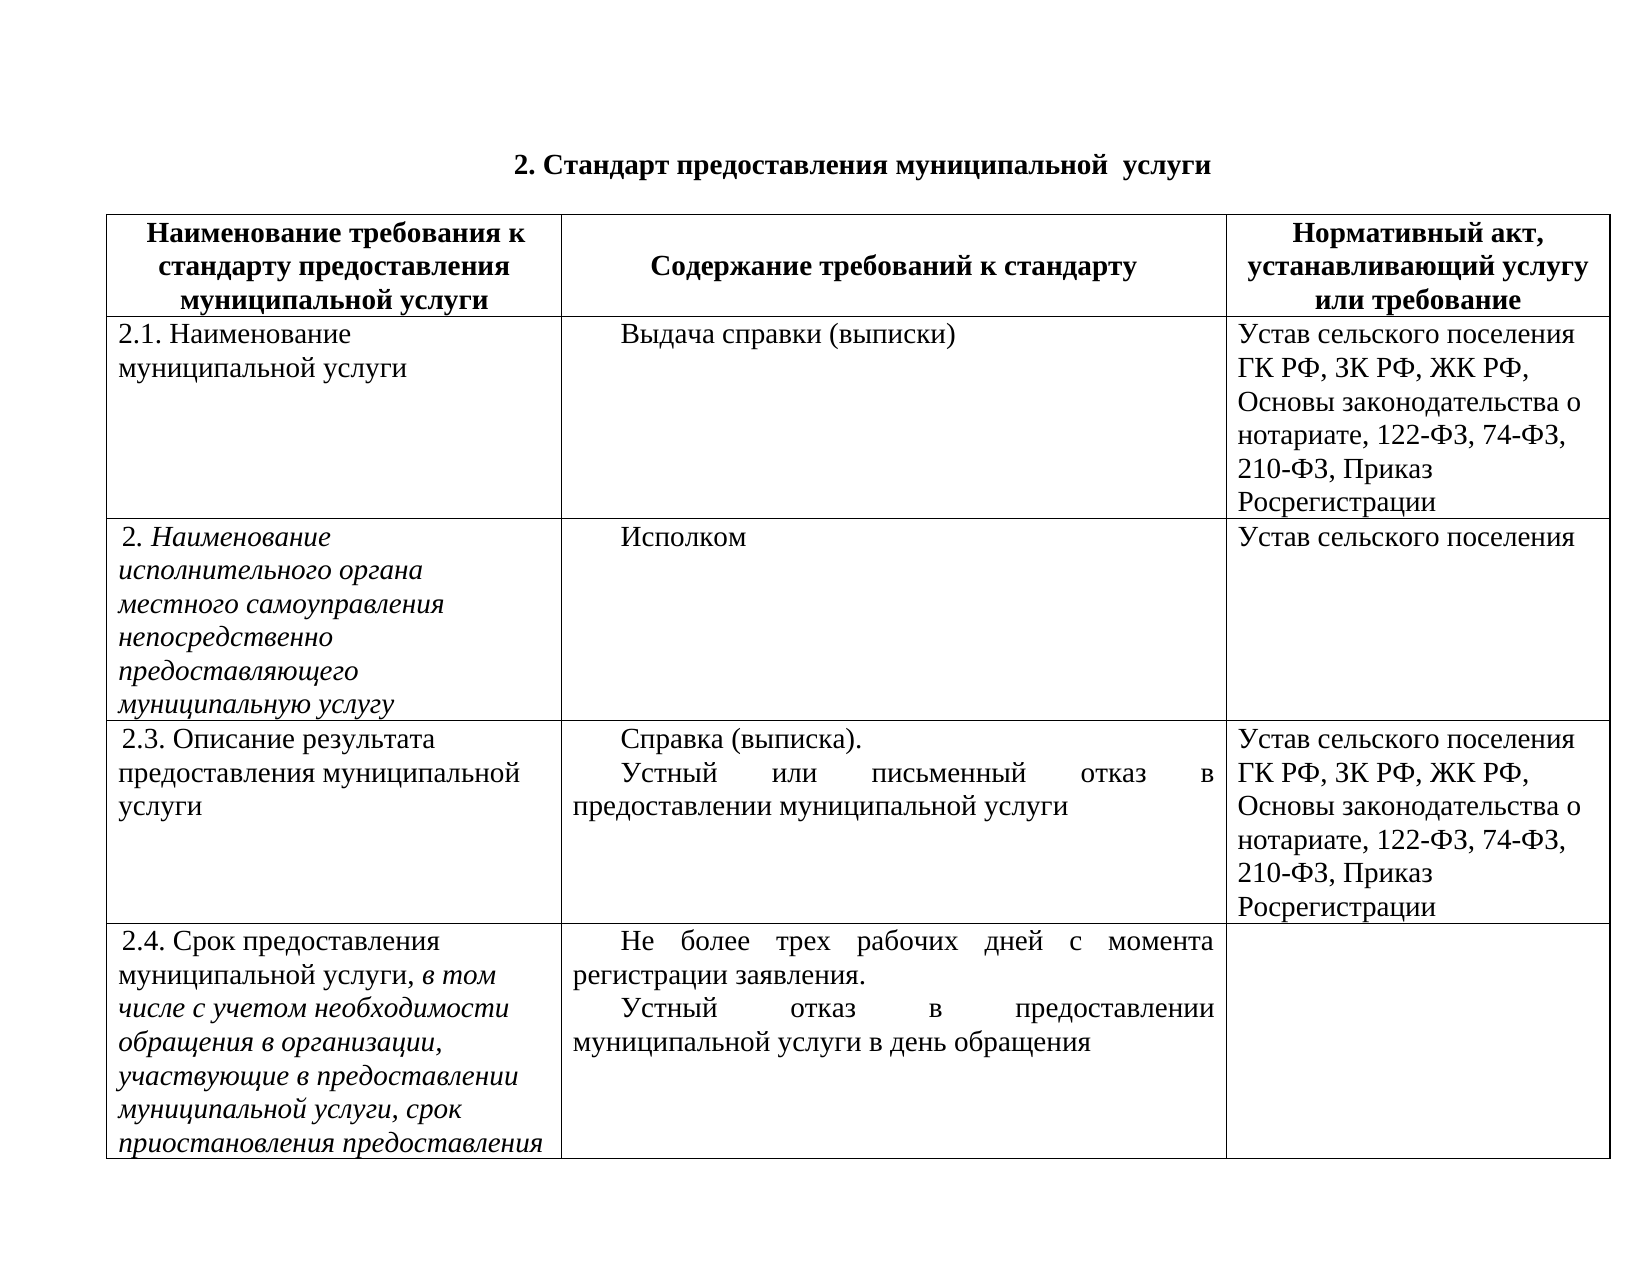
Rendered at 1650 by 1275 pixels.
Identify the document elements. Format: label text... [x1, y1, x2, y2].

table_cell [1227, 924, 1609, 1158]
table_cell Выдача справки (выписки) [562, 317, 1226, 518]
table_cell Исполком [562, 519, 1226, 720]
table_cell Устав сельского поселения ГК РФ, ЗК РФ, ЖК РФ, Основы законодательства о нотариате, 122-ФЗ, 74-ФЗ, 210-ФЗ, Приказ Росрегистрации [1227, 721, 1609, 922]
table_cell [562, 924, 1226, 1158]
table_cell 2.1. Наименование муниципальной услуги [107, 317, 561, 518]
table_cell 2. Наименование исполнительного органа местного самоуправления непосредственно предоставляющего муниципальную услугу [107, 519, 561, 720]
table_header Содержание требований к стандарту [562, 215, 1226, 316]
text 2. Стандарт предоставления муниципальной услуги [118, 147, 1532, 180]
table_cell Справка (выписка). Устный или письменный отказ в предоставлении муниципальной услуги [562, 721, 1226, 922]
table_header Наименование требования к стандарту предоставления муниципальной услуги [107, 215, 561, 316]
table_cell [107, 924, 561, 1158]
table_cell 2.3. Описание результата предоставления муниципальной услуги [107, 721, 561, 922]
table_cell Устав сельского поселения [1227, 519, 1609, 720]
table_header Нормативный акт, устанавливающий услугу или требование [1227, 215, 1609, 316]
table_cell Устав сельского поселения ГК РФ, ЗК РФ, ЖК РФ, Основы законодательства о нотариате, 122-ФЗ, 74-ФЗ, 210-ФЗ, Приказ Росрегистрации [1227, 317, 1609, 518]
